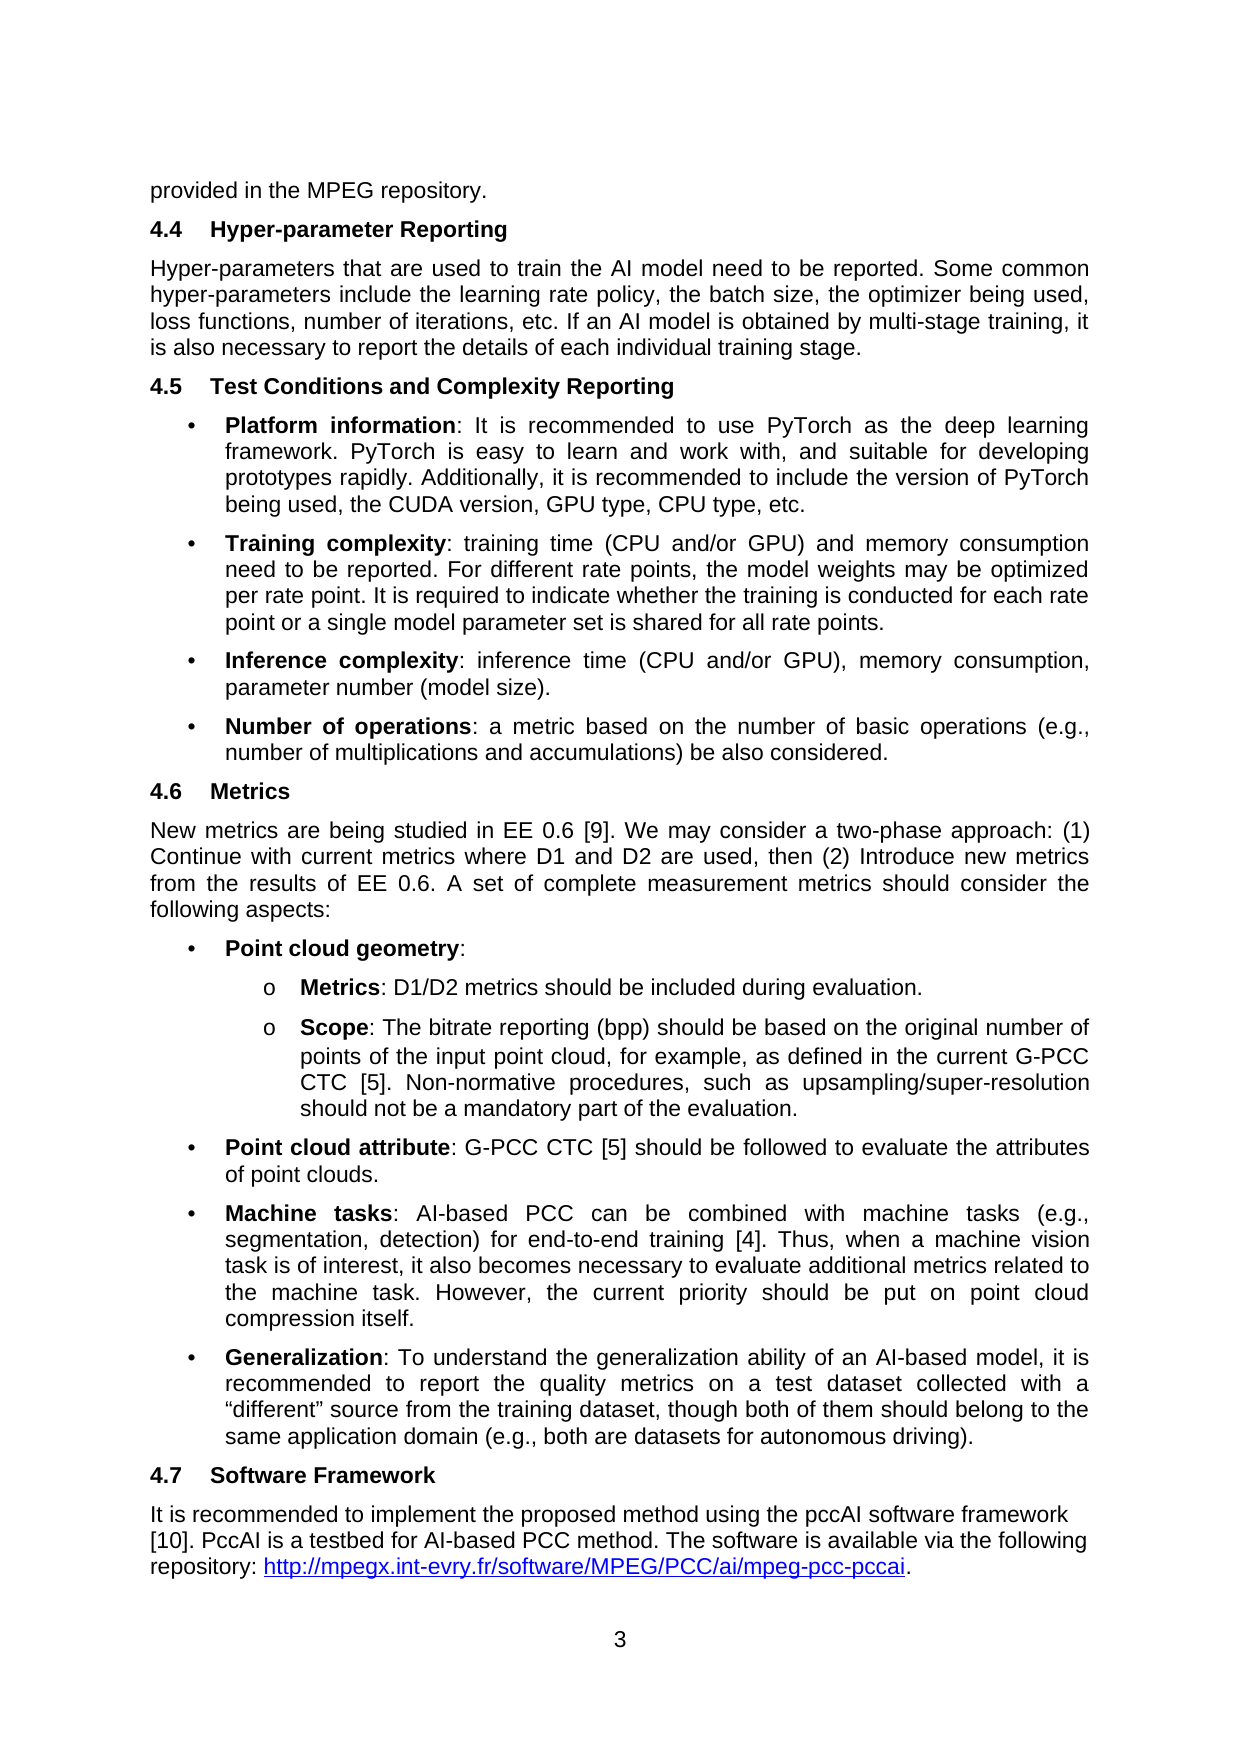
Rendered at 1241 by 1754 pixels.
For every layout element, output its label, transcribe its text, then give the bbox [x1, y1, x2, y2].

list Inference complexity: inference time (CPU and/or GPU), memory consumption, parameter number (model size). [187, 647, 1090, 700]
subtitle Test Conditions and Complexity Reporting [150, 373, 1090, 399]
list Platform information: It is recommended to use PyTorch as the deep learning framework. PyTorch is easy to learn and work with, and suitable for developing prototypes rapidly. Additionally, it is recommended to include the version of PyTorch being used, the CUDA version, GPU type, CPU type, etc. [187, 412, 1090, 517]
list Machine tasks: AI-based PCC can be combined with machine tasks (e.g., segmentation, detection) for end-to-end training . Thus, when a machine vision task is of interest, it also becomes necessary to evaluate additional metrics related to the machine task. However, the current priority should be put on point cloud compression itself. [187, 1199, 1090, 1331]
list Generalization: To understand the generalization ability of an AI-based model, it is recommended to report the quality metrics on a test dataset collected with a “different” source from the training dataset, though both of them should belong to the same application domain (e.g., both are datasets for autonomous driving). [187, 1344, 1090, 1449]
list Point cloud geometry: [187, 935, 1090, 961]
list Metrics: D1/D2 metrics should be included during evaluation. [262, 973, 1090, 1002]
text It is recommended to implement the proposed method using the pccAI software framework . PccAI is a testbed for AI-based PCC method. The software is available via the following repository: http://mpegx.int-evry.fr/software/MPEG/PCC/ai/mpeg-pcc-pccai. [150, 1501, 1090, 1579]
list Number of operations: a metric based on the number of basic operations (e.g., number of multiplications and accumulations) be also considered. [187, 713, 1090, 765]
subtitle Metrics [150, 778, 1090, 804]
list Training complexity: training time (CPU and/or GPU) and memory consumption need to be reported. For different rate points, the model weights may be optimized per rate point. It is required to indicate whether the training is conducted for each rate point or a single model parameter set is shared for all rate points. [187, 529, 1090, 635]
list Scope: The bitrate reporting (bpp) should be based on the original number of points of the input point cloud, for example, as defined in the current G-PCC CTC. Non-normative procedures, such as upsampling/super-resolution should not be a mandatory part of the evaluation. [262, 1014, 1090, 1122]
subtitle Software Framework [150, 1462, 1090, 1488]
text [150, 177, 1090, 203]
text Hyper-parameters that are used to train the AI model need to be reported. Some common hyper-parameters include the learning rate policy, the batch size, the optimizer being used, loss functions, number of iterations, etc. If an AI model is obtained by multi-stage training, it is also necessary to report the details of each individual training stage. [150, 255, 1090, 360]
subtitle Hyper-parameter Reporting [150, 216, 1090, 242]
text New metrics are being studied in EE 0.6 . We may consider a two-phase approach: (1) Continue with current metrics where D1 and D2 are used, then (2) Introduce new metrics from the results of EE 0.6. A set of complete measurement metrics should consider the following aspects: [150, 817, 1090, 922]
list Point cloud attribute: G-PCC CTC should be followed to evaluate the attributes of point clouds. [187, 1134, 1090, 1187]
